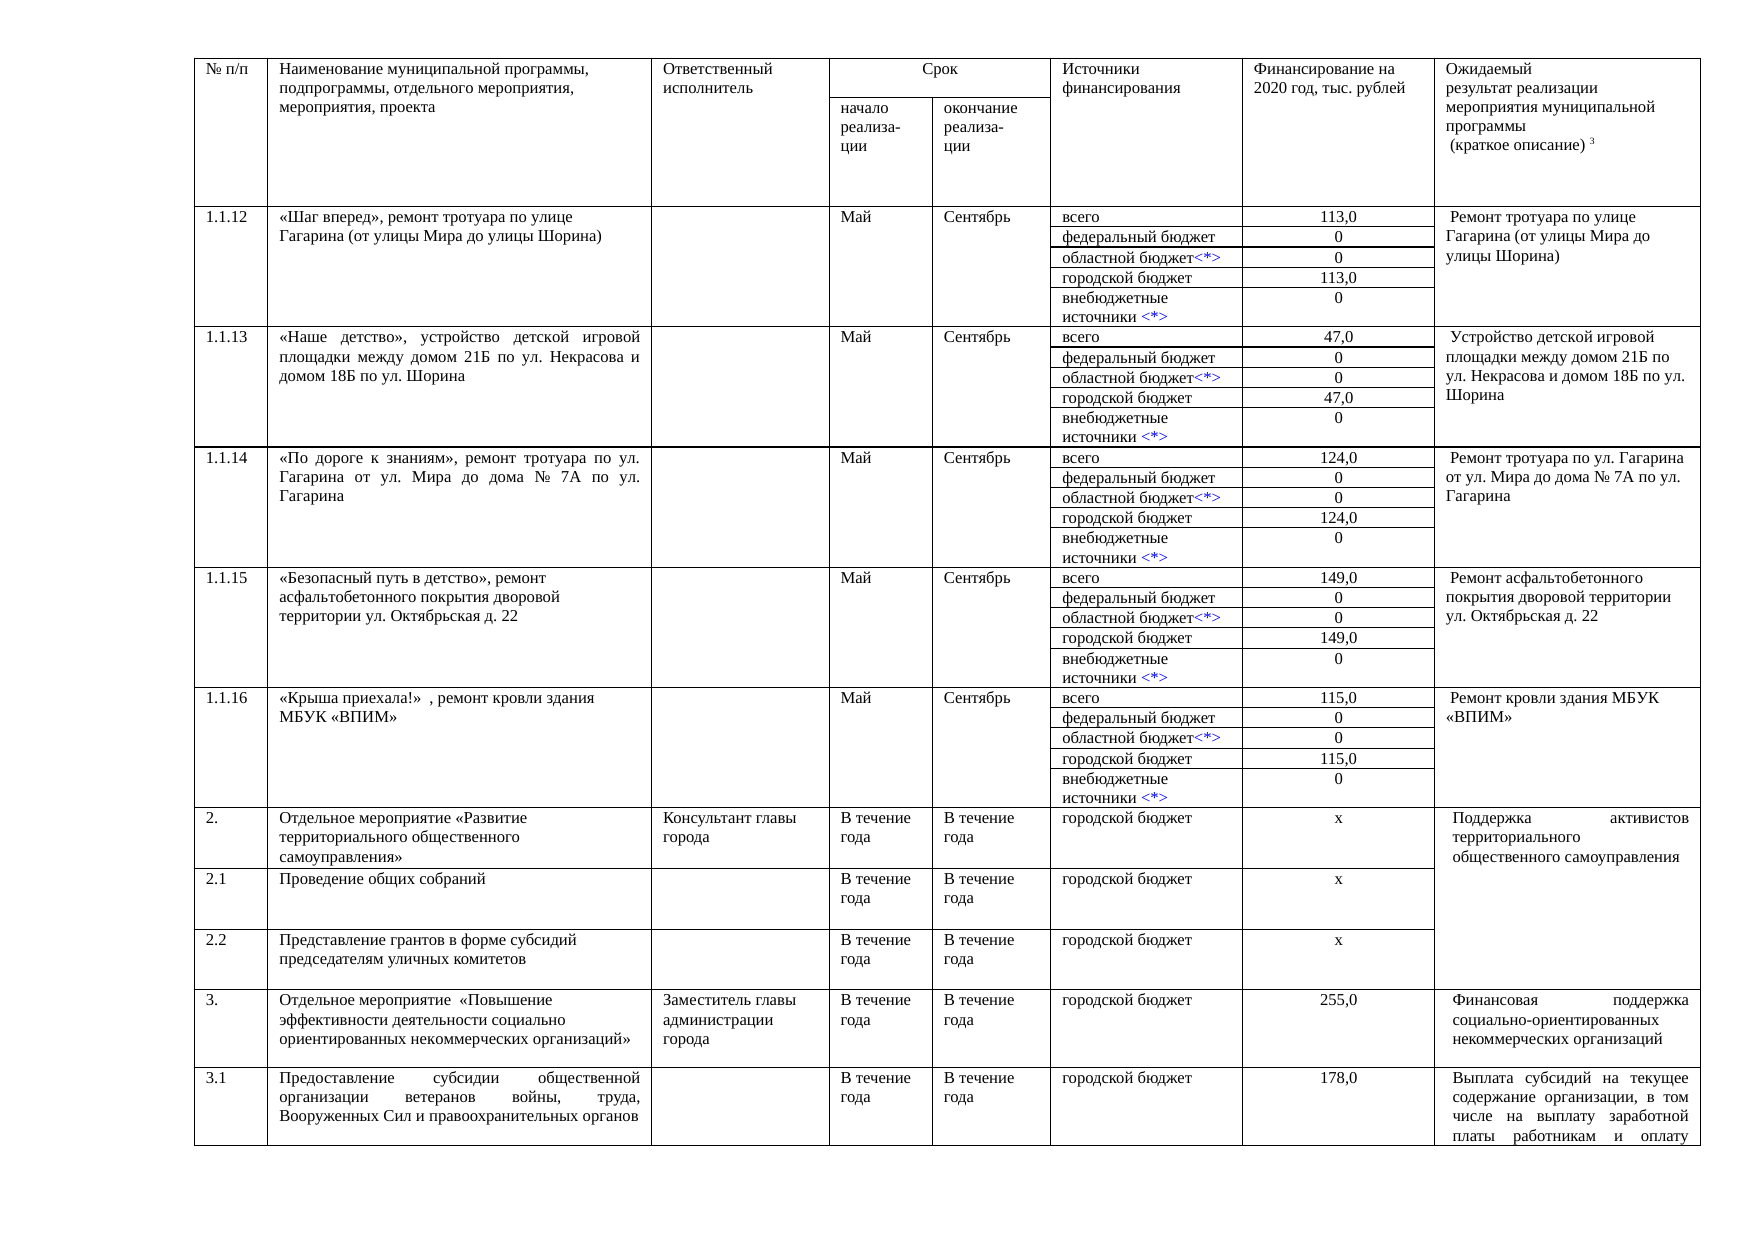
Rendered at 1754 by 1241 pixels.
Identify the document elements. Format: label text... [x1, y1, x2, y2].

table_cell федеральный бюджет [1051, 468, 1242, 487]
table_cell 255,0 [1243, 990, 1434, 1067]
table_cell федеральный бюджет [1051, 227, 1242, 246]
table_cell х [1243, 869, 1434, 928]
table_cell «Наше детство», устройство детской игровой площадки между домом 21Б по ул. Некрасова и домом 18Б по ул. Шорина [268, 327, 651, 446]
table_header Наименование муниципальной программы, подпрограммы, отдельного мероприятия, мероприятия, проекта [268, 59, 651, 206]
table_cell 1.1.15 [195, 568, 267, 687]
table_cell городской бюджет [1051, 869, 1242, 928]
table_cell В течение года [830, 990, 932, 1067]
table_cell окончание реализа- ции [933, 98, 1050, 206]
table_cell 178,0 [1243, 1068, 1434, 1144]
table_header Ожидаемый результат реализации мероприятия муниципальной программы (краткое описание) 3 [1435, 59, 1700, 206]
table_cell 2. [195, 808, 267, 868]
table_cell 0 [1243, 528, 1434, 567]
table_cell всего [1051, 327, 1242, 346]
table_cell Устройство детской игровой площадки между домом 21Б по ул. Некрасова и домом 18Б по ул. Шорина [1435, 327, 1700, 446]
table_cell 124,0 [1243, 508, 1434, 527]
table_header Ответственный исполнитель [652, 59, 829, 206]
table_cell Отдельное мероприятие «Развитие территориального общественного самоуправления» [268, 808, 651, 868]
table_cell областной бюджет<*> [1051, 368, 1242, 387]
table_cell Поддержка активистов территориального общественного самоуправления [1435, 808, 1700, 989]
table_cell 113,0 [1243, 207, 1434, 226]
table_cell 124,0 [1243, 448, 1434, 467]
table_cell 149,0 [1243, 628, 1434, 647]
table_cell Май [830, 207, 932, 326]
table_cell «Безопасный путь в детство», ремонт асфальтобетонного покрытия дворовой территории ул. Октябрьская д. 22 [268, 568, 651, 687]
table_cell Ремонт асфальтобетонного покрытия дворовой территории ул. Октябрьская д. 22 [1435, 568, 1700, 687]
table_cell 1.1.14 [195, 448, 267, 567]
table_cell Предоставление субсидии общественной организации ветеранов войны, труда, Вооруженных Сил и правоохранительных органов [268, 1068, 651, 1144]
table_cell Сентябрь [933, 568, 1050, 687]
table_cell В течение года [933, 930, 1050, 989]
table_cell всего [1051, 207, 1242, 226]
table_cell [652, 207, 829, 326]
table_cell Май [830, 688, 932, 807]
table_cell [652, 1068, 829, 1144]
table_cell 0 [1243, 588, 1434, 607]
table_cell Сентябрь [933, 327, 1050, 446]
table_cell 149,0 [1243, 568, 1434, 587]
table_cell Финансовая поддержка социально-ориентированных некоммерческих организаций [1435, 990, 1700, 1067]
table_cell 3. [195, 990, 267, 1067]
table_cell 3.1 [195, 1068, 267, 1144]
table_cell всего [1051, 688, 1242, 707]
table_cell «Крыша приехала!» , ремонт кровли здания МБУК «ВПИМ» [268, 688, 651, 807]
table_cell областной бюджет<*> [1051, 608, 1242, 627]
table_header № п/п [195, 59, 267, 206]
table_cell 0 [1243, 248, 1434, 267]
table_cell В течение года [933, 808, 1050, 868]
table_cell областной бюджет<*> [1051, 488, 1242, 507]
table_cell 0 [1243, 368, 1434, 387]
table_cell В течение года [830, 869, 932, 928]
table_cell 0 [1243, 468, 1434, 487]
table_header Финансирование на 2020 год, тыс. рублей [1243, 59, 1434, 206]
table_cell х [1243, 808, 1434, 868]
table_header Срок [830, 59, 1050, 97]
table_cell 0 [1243, 348, 1434, 367]
table_cell Сентябрь [933, 448, 1050, 567]
table_cell федеральный бюджет [1051, 588, 1242, 607]
table_cell городской бюджет [1051, 1068, 1242, 1144]
table_cell 1.1.13 [195, 327, 267, 446]
table_cell х [1243, 930, 1434, 989]
table_cell внебюджетные источники <*> [1051, 408, 1242, 446]
table_cell 47,0 [1243, 327, 1434, 346]
table_cell городской бюджет [1051, 990, 1242, 1067]
table_cell Май [830, 448, 932, 567]
table_cell В течение года [933, 990, 1050, 1067]
table_cell [652, 568, 829, 687]
table_cell 1.1.16 [195, 688, 267, 807]
table_cell Консультант главы города [652, 808, 829, 868]
table_cell городской бюджет [1051, 749, 1242, 768]
table_cell городской бюджет [1051, 388, 1242, 407]
table_cell 0 [1243, 769, 1434, 807]
table_cell Сентябрь [933, 688, 1050, 807]
table_cell Заместитель главы администрации города [652, 990, 829, 1067]
table_cell 0 [1243, 488, 1434, 507]
table_cell внебюджетные источники <*> [1051, 769, 1242, 807]
table_cell Май [830, 568, 932, 687]
table_cell Отдельное мероприятие «Повышение эффективности деятельности социально ориентированных некоммерческих организаций» [268, 990, 651, 1067]
table_cell 115,0 [1243, 749, 1434, 768]
table_cell 0 [1243, 708, 1434, 727]
table_cell 0 [1243, 649, 1434, 687]
table_cell 0 [1243, 608, 1434, 627]
table_cell В течение года [933, 869, 1050, 928]
table_cell «Шаг вперед», ремонт тротуара по улице Гагарина (от улицы Мира до улицы Шорина) [268, 207, 651, 326]
table_cell [652, 327, 829, 446]
table_cell Ремонт тротуара по ул. Гагарина от ул. Мира до дома № 7А по ул. Гагарина [1435, 448, 1700, 567]
table_cell 115,0 [1243, 688, 1434, 707]
table_cell внебюджетные источники <*> [1051, 528, 1242, 567]
table_cell Ремонт кровли здания МБУК «ВПИМ» [1435, 688, 1700, 807]
table_cell Ремонт тротуара по улице Гагарина (от улицы Мира до улицы Шорина) [1435, 207, 1700, 326]
table_cell областной бюджет<*> [1051, 728, 1242, 747]
table_cell всего [1051, 448, 1242, 467]
table_cell начало реализа-ции [830, 98, 932, 206]
table_cell всего [1051, 568, 1242, 587]
table_cell внебюджетные источники <*> [1051, 649, 1242, 687]
table_cell Выплата субсидий на текущее содержание организации, в том числе на выплату заработной платы работникам и оплату коммунальных услуг [1435, 1068, 1700, 1144]
table_header Источники финансирования [1051, 59, 1242, 206]
table_cell В течение года [830, 808, 932, 868]
table_cell Представление грантов в форме субсидий председателям уличных комитетов [268, 930, 651, 989]
table_cell [652, 448, 829, 567]
table_cell Проведение общих собраний [268, 869, 651, 928]
table_cell [652, 869, 829, 928]
table_cell В течение года [933, 1068, 1050, 1144]
table_cell городской бюджет [1051, 508, 1242, 527]
table_cell «По дороге к знаниям», ремонт тротуара по ул. Гагарина от ул. Мира до дома № 7А по ул. Гагарина [268, 448, 651, 567]
table_cell 1.1.12 [195, 207, 267, 326]
table_cell 2.2 [195, 930, 267, 989]
table_cell 0 [1243, 728, 1434, 747]
table_cell городской бюджет [1051, 268, 1242, 287]
table_cell 0 [1243, 288, 1434, 326]
table_cell [652, 930, 829, 989]
table_cell Сентябрь [933, 207, 1050, 326]
table_cell федеральный бюджет [1051, 348, 1242, 367]
table_cell городской бюджет [1051, 808, 1242, 868]
table_cell 2.1 [195, 869, 267, 928]
table_cell В течение года [830, 930, 932, 989]
table_cell федеральный бюджет [1051, 708, 1242, 727]
table_cell внебюджетные источники <*> [1051, 288, 1242, 326]
table_cell 113,0 [1243, 268, 1434, 287]
table_cell В течение года [830, 1068, 932, 1144]
table_cell городской бюджет [1051, 930, 1242, 989]
table_cell 0 [1243, 227, 1434, 246]
table_cell городской бюджет [1051, 628, 1242, 647]
table_cell 0 [1243, 408, 1434, 446]
table_cell [652, 688, 829, 807]
table_cell 47,0 [1243, 388, 1434, 407]
table_cell Май [830, 327, 932, 446]
table_cell областной бюджет<*> [1051, 248, 1242, 267]
